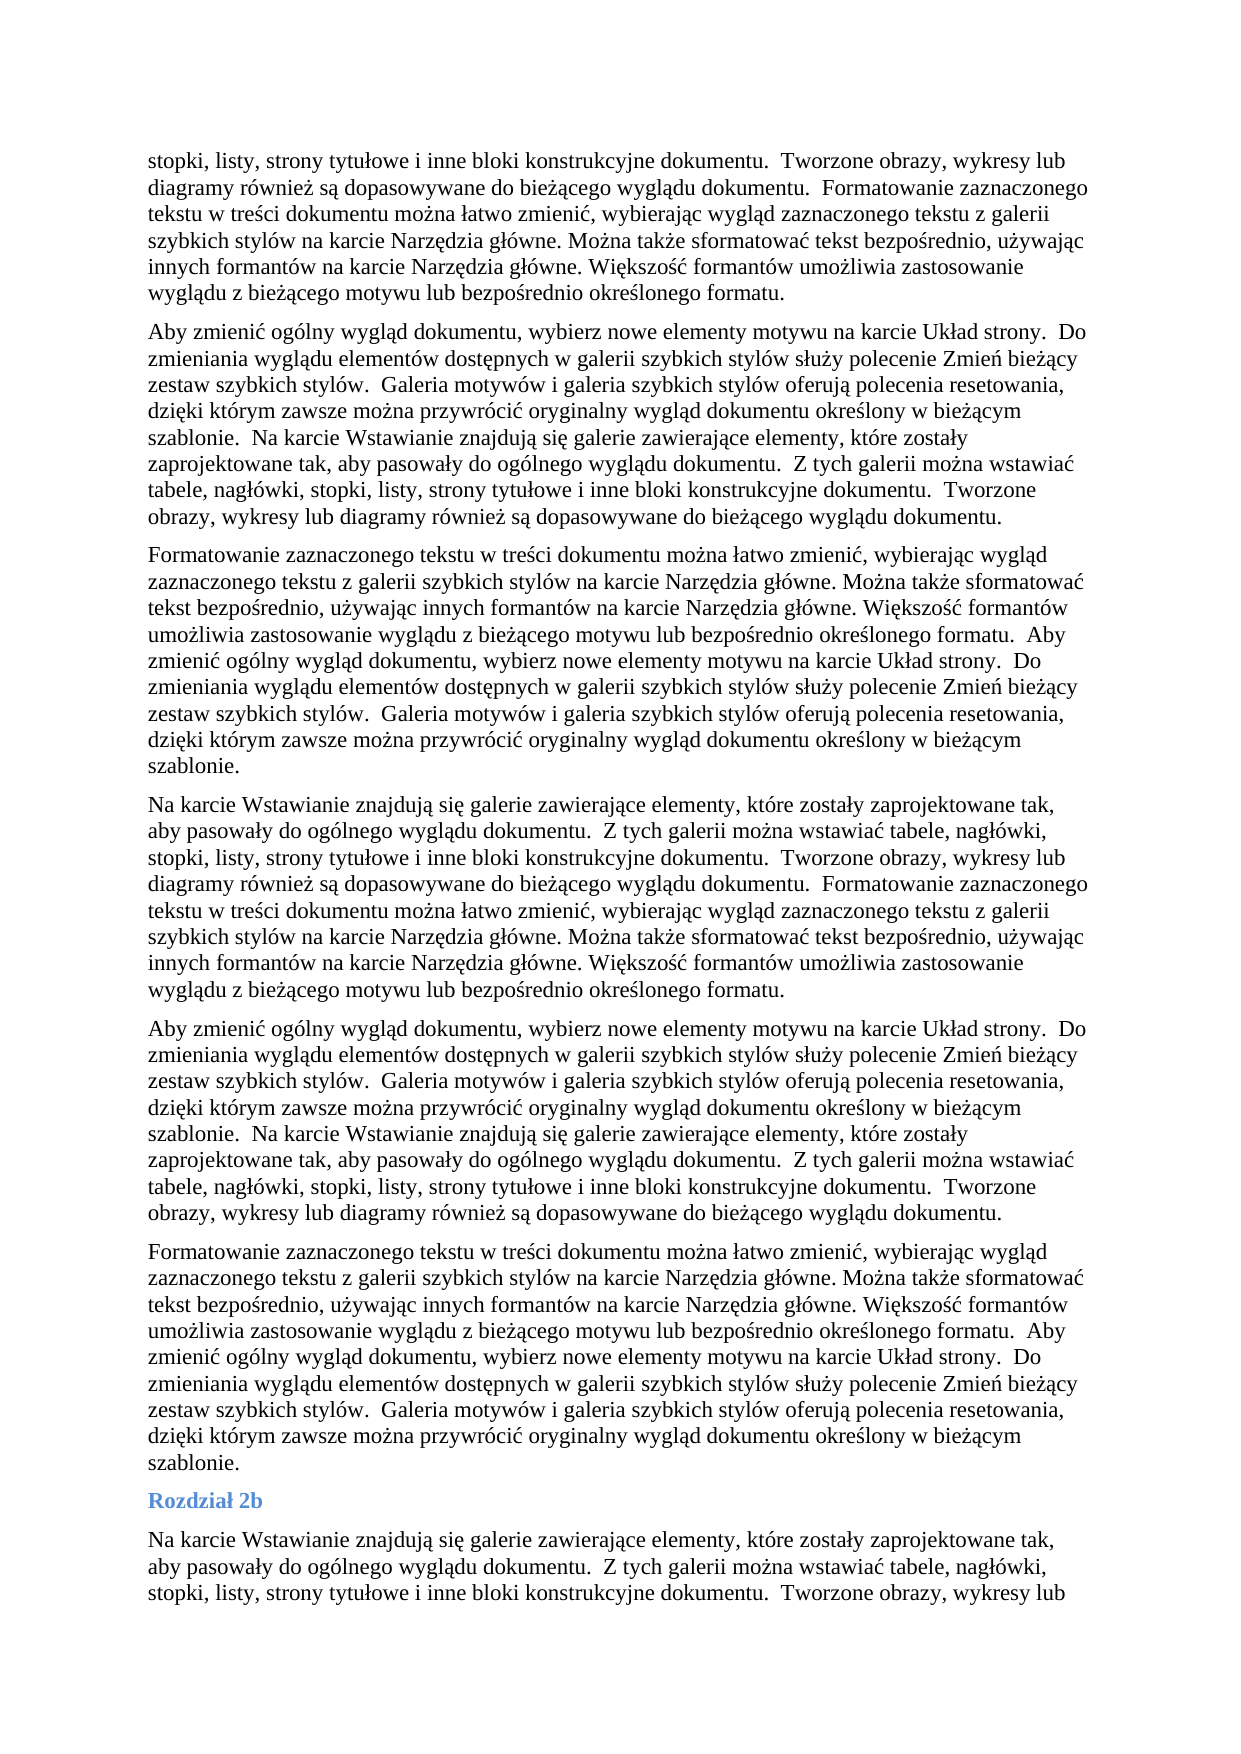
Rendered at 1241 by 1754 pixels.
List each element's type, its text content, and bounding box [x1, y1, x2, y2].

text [148, 1526, 1093, 1606]
text Rozdział 2b [148, 1488, 1093, 1514]
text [148, 148, 1093, 306]
